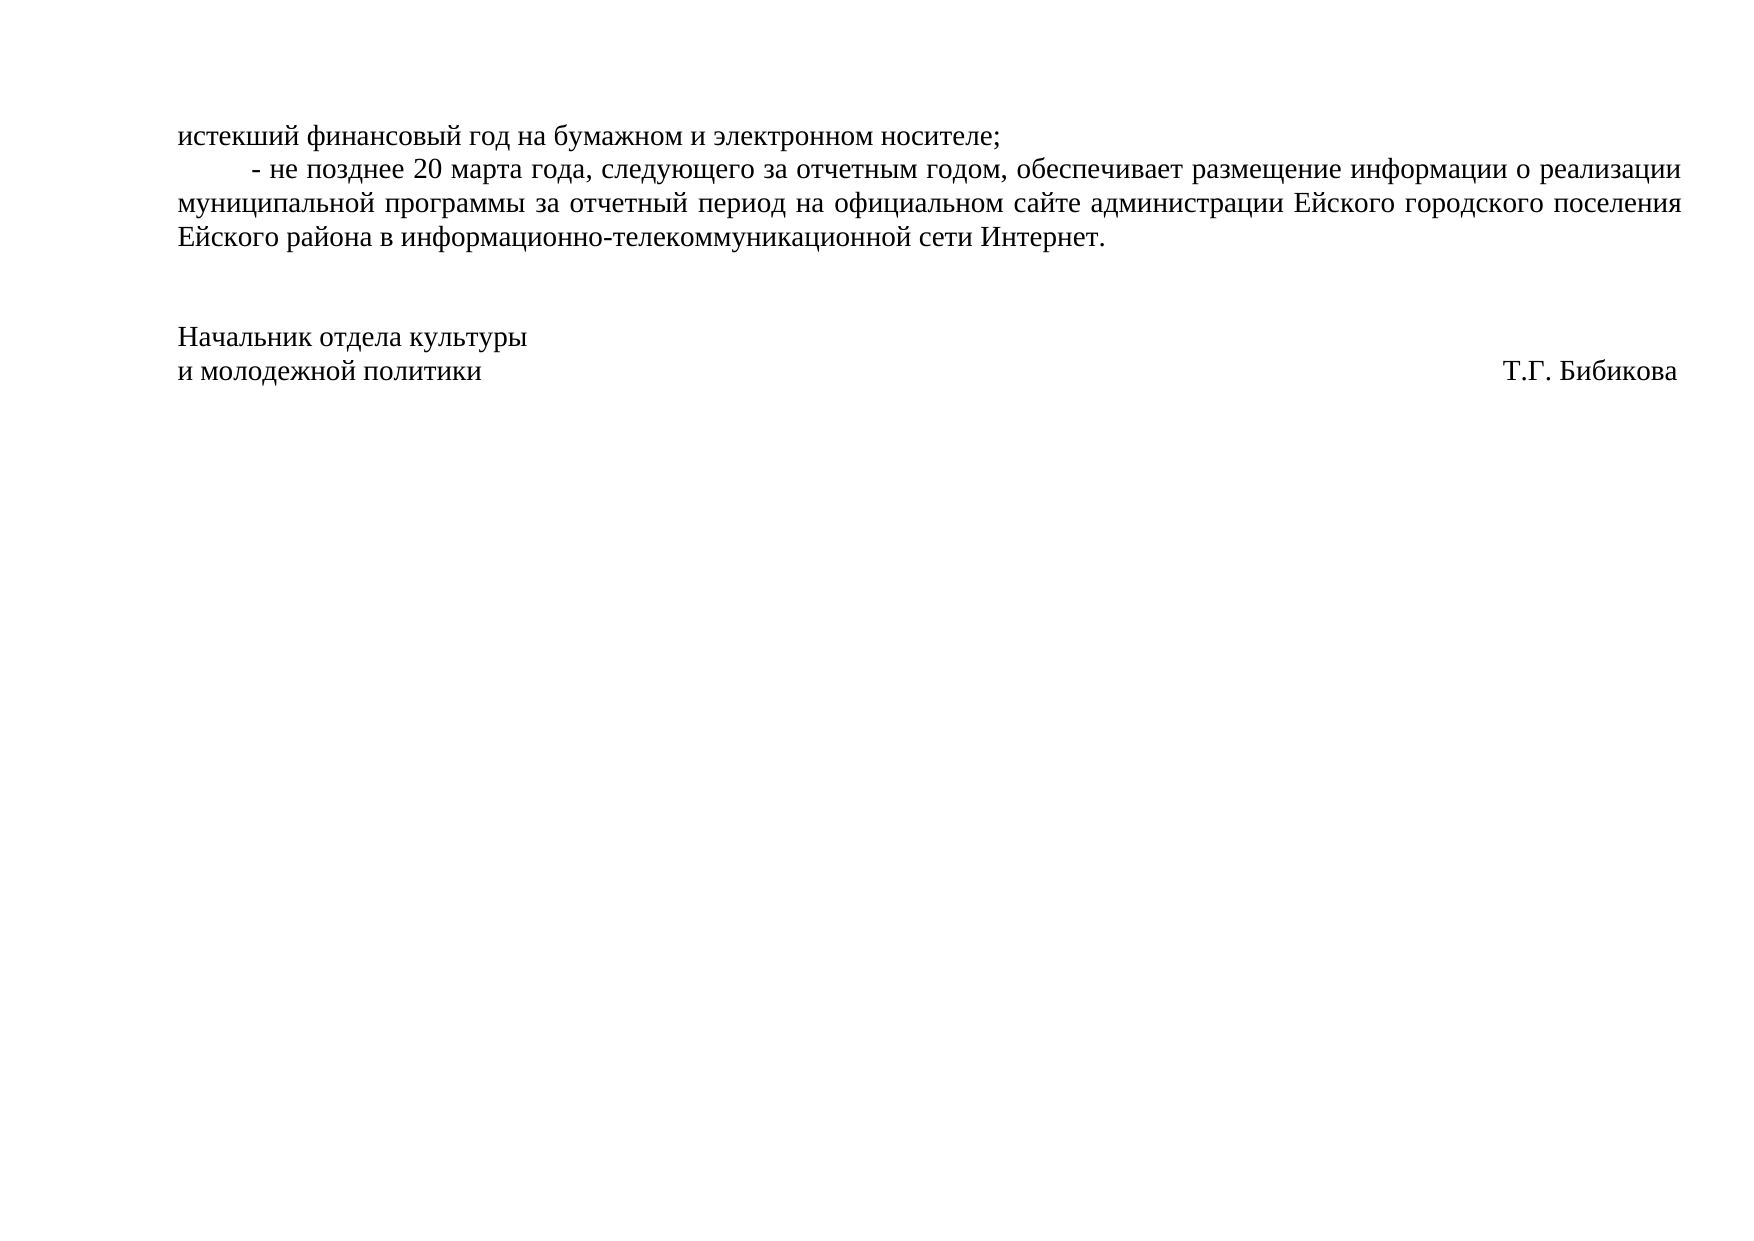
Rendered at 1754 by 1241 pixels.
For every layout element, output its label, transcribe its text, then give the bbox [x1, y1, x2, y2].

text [177, 118, 1683, 152]
text - не позднее 20 марта года, следующего за отчетным годом, обеспечивает размещение информации о реализации муниципальной программы за отчетный период на официальном сайте администрации Ейского городского поселения Ейского района в информационно-телекоммуникационной сети Интернет. [177, 152, 1683, 252]
text и молодежной политики Т.Г. Бибикова [177, 353, 1683, 386]
text Начальник отдела культуры [177, 319, 1683, 353]
